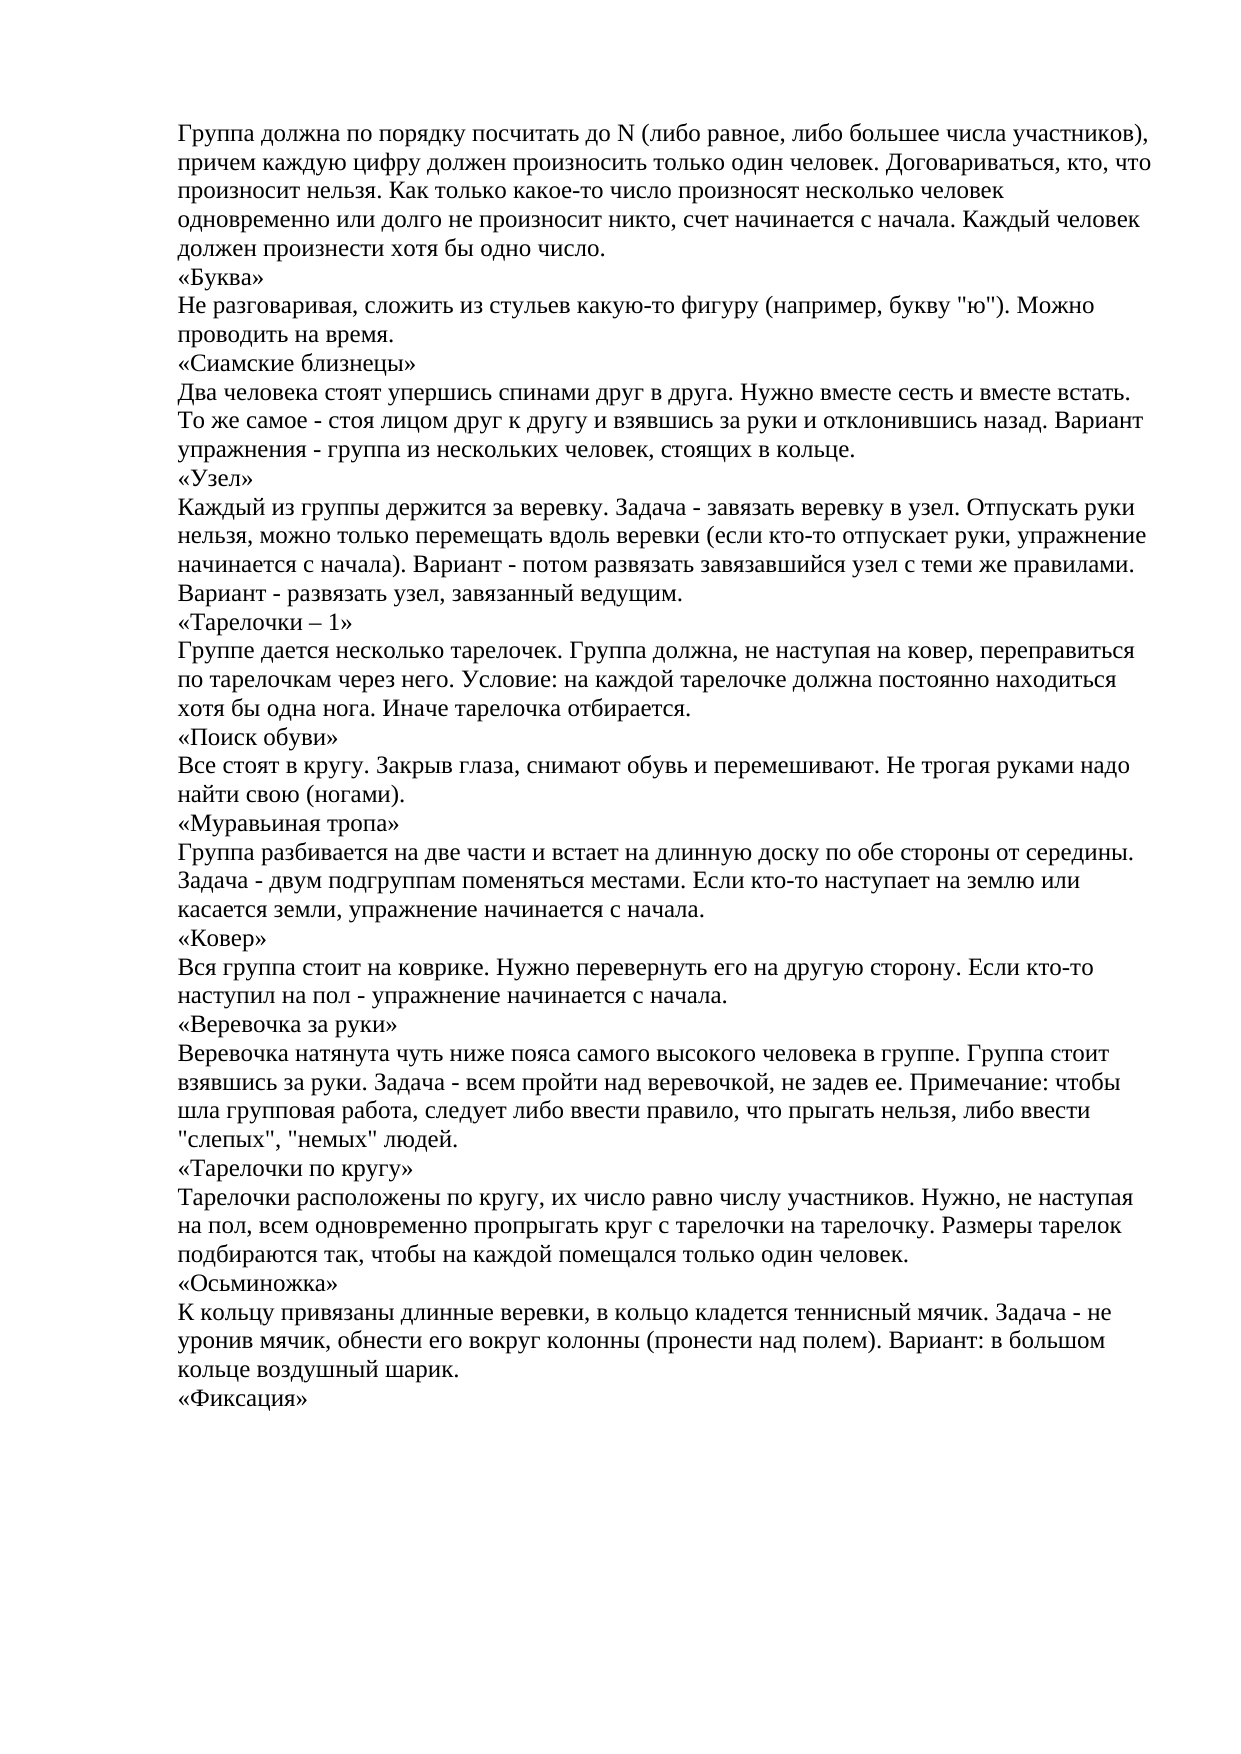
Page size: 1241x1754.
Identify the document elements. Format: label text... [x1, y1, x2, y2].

subtitle «Сиамские близнецы» [177, 348, 1152, 377]
subtitle «Осьминожка» [177, 1268, 1152, 1297]
subtitle «Фиксация» [177, 1383, 1152, 1412]
subtitle Группа должна по порядку посчитать до N (либо равное, либо большее числа участников), причем каждую цифру должен произносить только один человек. Договариваться, кто, что произносит нельзя. Как только какое-то число произносят несколько человек одновременно или долго не произносит никто, счет начинается с начала. Каждый человек должен произнести хотя бы одно число. [177, 118, 1152, 262]
subtitle «Узел» [177, 463, 1152, 492]
subtitle К кольцу привязаны длинные веревки, в кольцо кладется теннисный мячик. Задача - не уронив мячик, обнести его вокруг колонны (пронести над полем). Вариант: в большом кольце воздушный шарик. [177, 1297, 1152, 1383]
subtitle Вся группа стоит на коврике. Нужно перевернуть его на другую сторону. Если кто-то наступил на пол - упражнение начинается с начала. [177, 952, 1152, 1009]
subtitle «Буква» [177, 262, 1152, 291]
subtitle «Веревочка за руки» [177, 1009, 1152, 1038]
subtitle «Тарелочки по кругу» [177, 1153, 1152, 1182]
subtitle «Ковер» [177, 923, 1152, 952]
subtitle Тарелочки расположены по кругу, их число равно числу участников. Нужно, не наступая на пол, всем одновременно пропрыгать круг с тарелочки на тарелочку. Размеры тарелок подбираются так, чтобы на каждой помещался только один человек. [177, 1182, 1152, 1268]
subtitle «Поиск обуви» [177, 722, 1152, 751]
subtitle Веревочка натянута чуть ниже пояса самого высокого человека в группе. Группа стоит взявшись за руки. Задача - всем пройти над веревочкой, не задев ее. Примечание: чтобы шла групповая работа, следует либо ввести правило, что прыгать нельзя, либо ввести "слепых", "немых" людей. [177, 1038, 1152, 1153]
subtitle Группа разбивается на две части и встает на длинную доску по обе стороны от середины. Задача - двум подгруппам поменяться местами. Если кто-то наступает на землю или касается земли, упражнение начинается с начала. [177, 837, 1152, 923]
subtitle Два человека стоят упершись спинами друг в друга. Нужно вместе сесть и вместе встать. То же самое - стоя лицом друг к другу и взявшись за руки и отклонившись назад. Вариант упражнения - группа из нескольких человек, стоящих в кольце. [177, 377, 1152, 463]
subtitle «Тарелочки – 1» [177, 607, 1152, 636]
subtitle Все стоят в кругу. Закрыв глаза, снимают обувь и перемешивают. Не трогая руками надо найти свою (ногами). [177, 751, 1152, 808]
subtitle «Муравьиная тропа» [177, 808, 1152, 837]
subtitle Каждый из группы держится за веревку. Задача - завязать веревку в узел. Отпускать руки нельзя, можно только перемещать вдоль веревки (если кто-то отпускает руки, упражнение начинается с начала). Вариант - потом развязать завязавшийся узел с теми же правилами. Вариант - развязать узел, завязанный ведущим. [177, 492, 1152, 607]
subtitle Не разговаривая, сложить из стульев какую-то фигуру (например, букву "ю"). Можно проводить на время. [177, 291, 1152, 348]
subtitle Группе дается несколько тарелочек. Группа должна, не наступая на ковер, переправиться по тарелочкам через него. Условие: на каждой тарелочке должна постоянно находиться хотя бы одна нога. Иначе тарелочка отбирается. [177, 636, 1152, 722]
